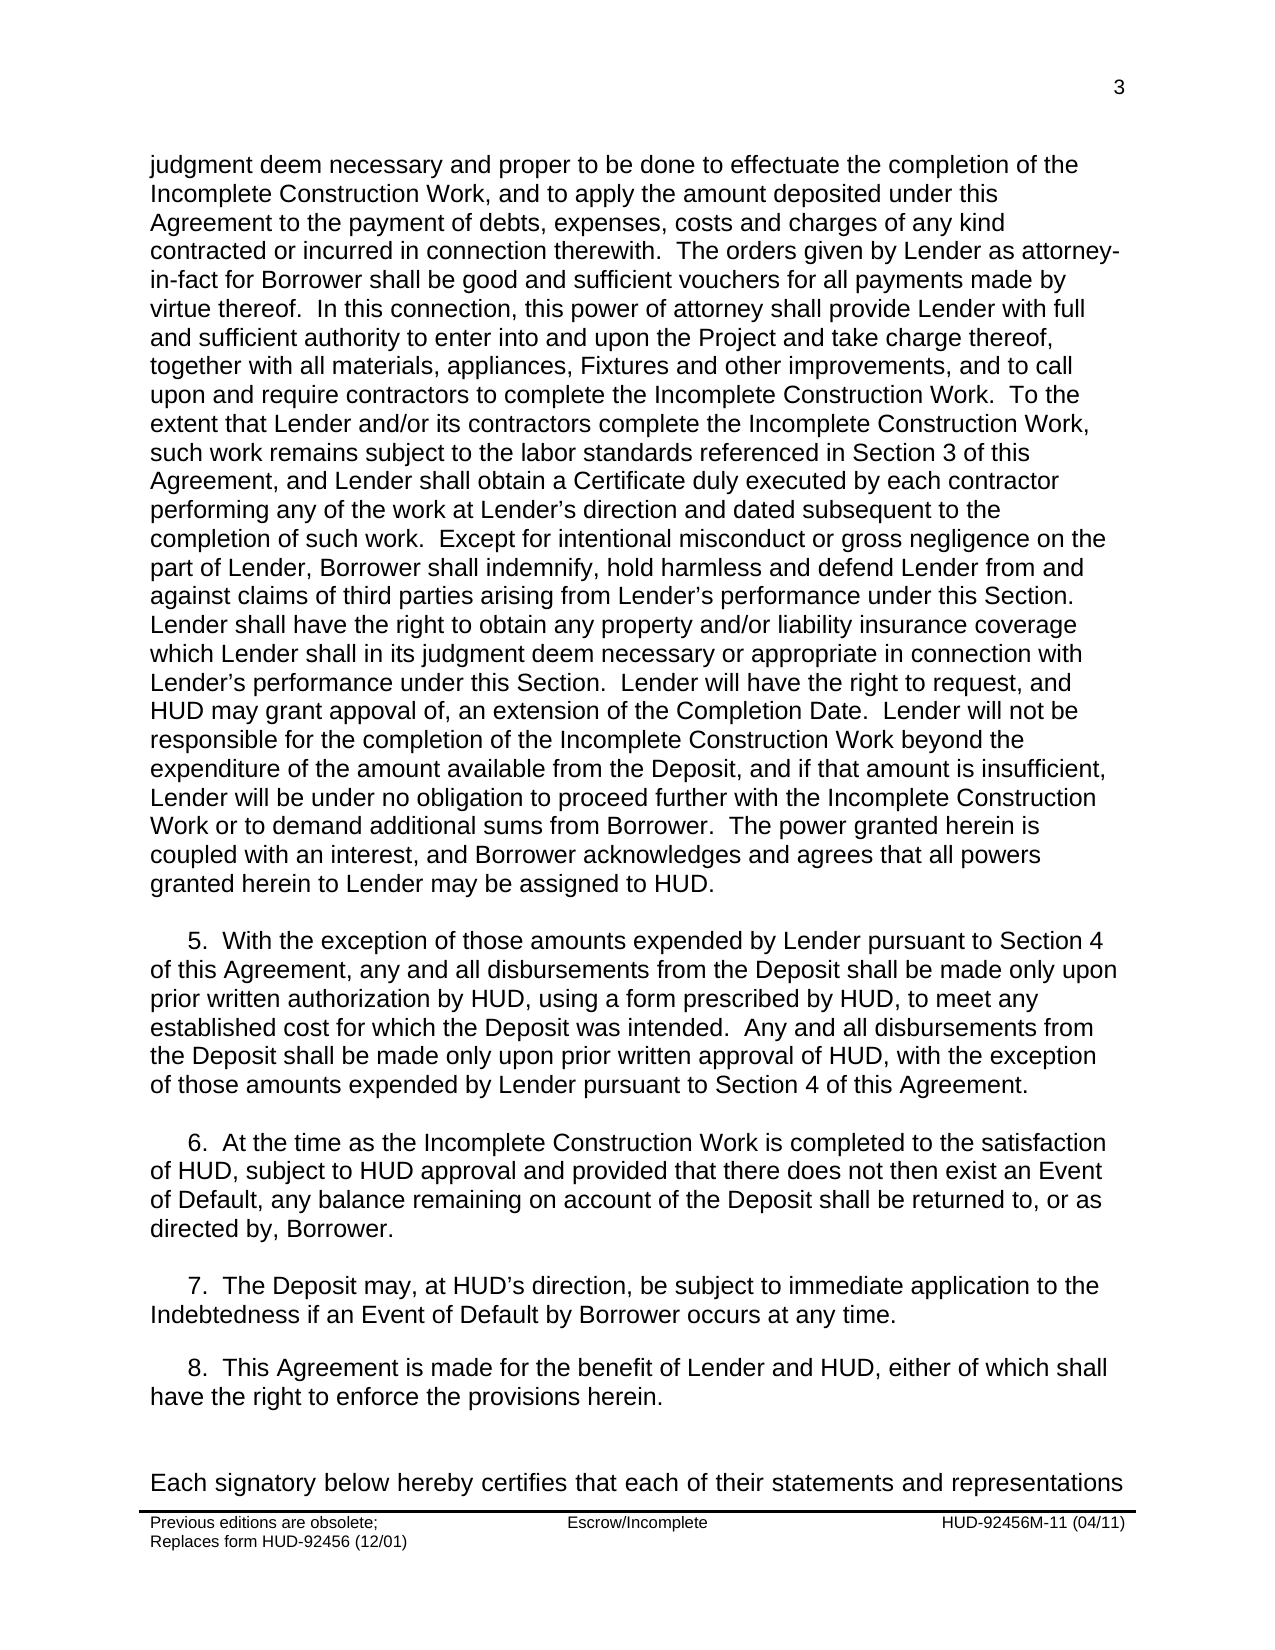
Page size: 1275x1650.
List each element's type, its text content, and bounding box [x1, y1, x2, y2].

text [150, 150, 1125, 897]
text 8. This Agreement is made for the benefit of Lender and HUD, either of which shall have the right to enforce the provisions herein. [150, 1353, 1125, 1410]
text 6. At the time as the Incomplete Construction Work is completed to the satisfaction of HUD, subject to HUD approval and provided that there does not then exist an Event of Default, any balance remaining on account of the Deposit shall be returned to, or as directed by, Borrower. [150, 1127, 1125, 1242]
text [150, 1468, 1125, 1496]
text 7. The Deposit may, at HUD’s direction, be subject to immediate application to the Indebtedness if an Event of Default by Borrower occurs at any time. [150, 1271, 1125, 1329]
text 5. With the exception of those amounts expended by Lender pursuant to Section 4 of this Agreement, any and all disbursements from the Deposit shall be made only upon prior written authorization by HUD, using a form prescribed by HUD, to meet any established cost for which the Deposit was intended. Any and all disbursements from the Deposit shall be made only upon prior written approval of HUD, with the exception of those amounts expended by Lender pursuant to Section 4 of this Agreement. [150, 926, 1125, 1099]
